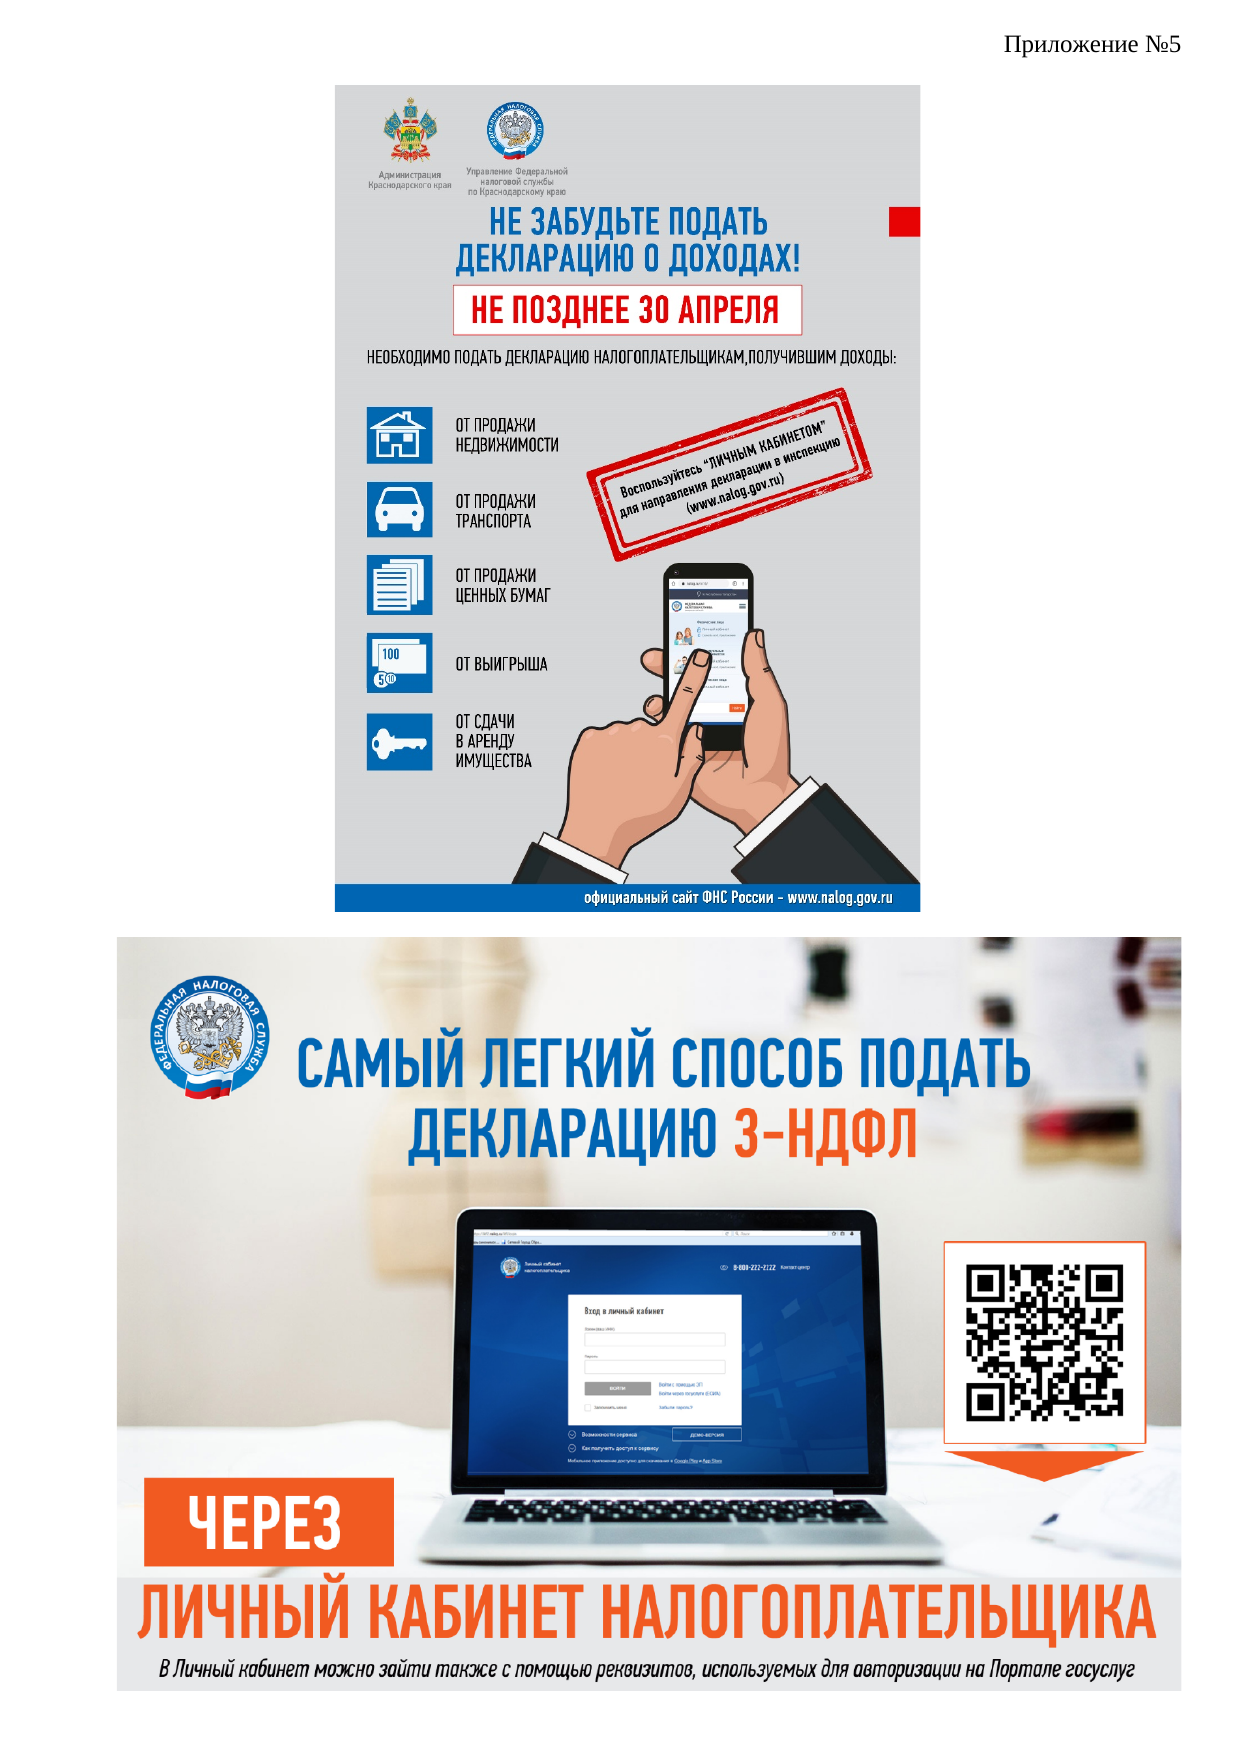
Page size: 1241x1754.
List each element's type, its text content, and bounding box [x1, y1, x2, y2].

picture [116, 937, 1182, 1691]
picture [334, 83, 921, 912]
text Приложение №5 [74, 29, 1181, 58]
